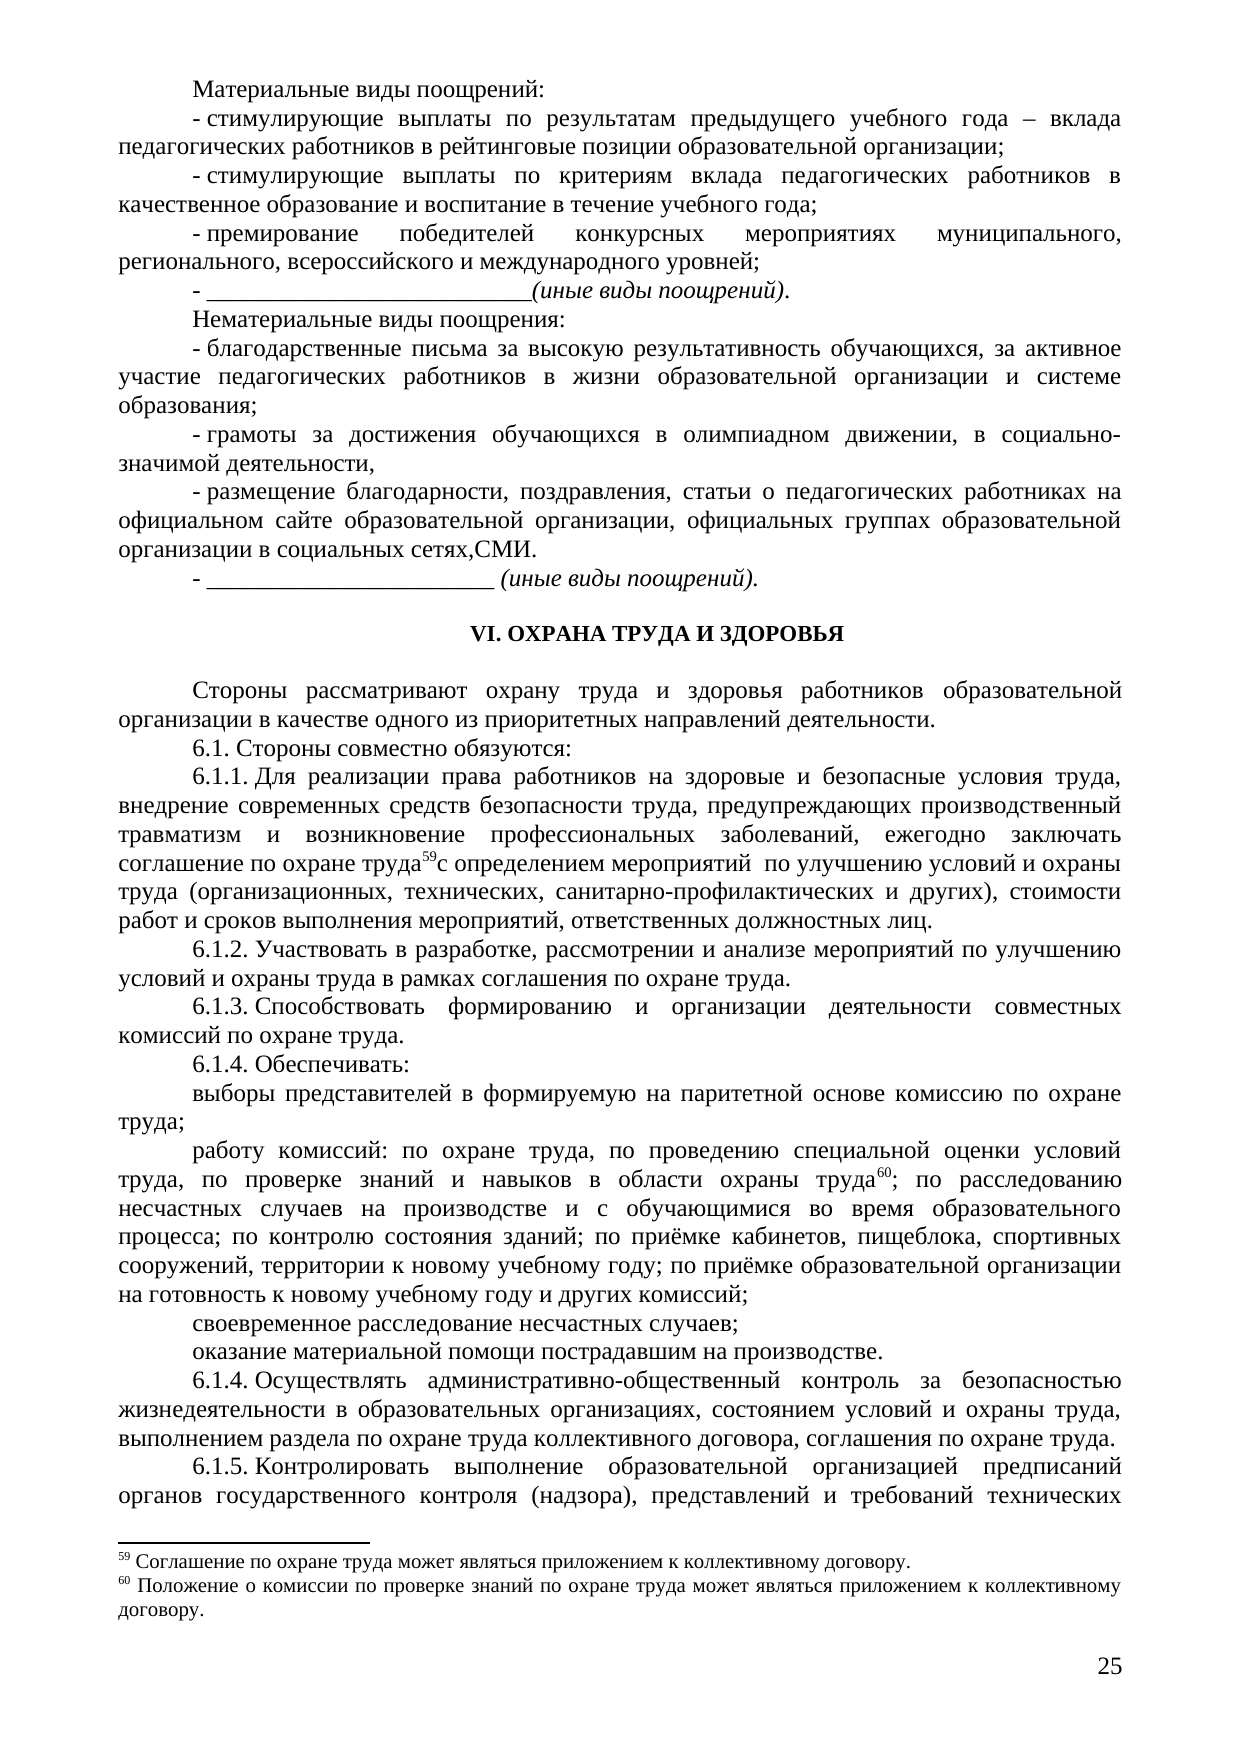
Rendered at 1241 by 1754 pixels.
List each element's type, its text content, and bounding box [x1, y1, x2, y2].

text 6.1.3. Способствовать формированию и организации деятельности совместных комиссий по охране труда. [118, 991, 1122, 1049]
text - стимулирующие выплаты по критериям вклада педагогических работников в качественное образование и воспитание в течение учебного года; [118, 160, 1122, 218]
text Материальные виды поощрений: [118, 74, 1122, 103]
text 6.1. Стороны совместно обязуются: [118, 733, 1122, 761]
text 6.1.1. Для реализации права работников на здоровые и безопасные условия труда, внедрение современных средств безопасности труда, предупреждающих производственный травматизм и возникновение профессиональных заболеваний, ежегодно заключать соглашение по охране трудас определением мероприятий по улучшению условий и охраны труда (организационных, технических, санитарно-профилактических и других), стоимости работ и сроков выполнения мероприятий, ответственных должностных лиц. [118, 761, 1122, 934]
text - премирование победителей конкурсных мероприятиях муниципального, регионального, всероссийского и международного уровней; [118, 218, 1122, 275]
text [118, 1451, 1122, 1509]
text своевременное расследование несчастных случаев; [118, 1308, 1122, 1336]
text Нематериальные виды поощрения: [118, 304, 1122, 333]
text - _______________________ (иные виды поощрений). [118, 563, 1122, 591]
text 6.1.4. Осуществлять административно-общественный контроль за безопасностью жизнедеятельности в образовательных организациях, состоянием условий и охраны труда, выполнением раздела по охране труда коллективного договора, соглашения по охране труда. [118, 1365, 1122, 1451]
text - размещение благодарности, поздравления, статьи о педагогических работниках на официальном сайте образовательной организации, официальных группах образовательной организации в социальных сетях,СМИ. [118, 476, 1122, 563]
text - __________________________(иные виды поощрений). [118, 275, 1122, 304]
text VI. Охрана труда и здоровья [118, 620, 1122, 646]
text 6.1.4. Обеспечивать: [118, 1049, 1122, 1078]
text работу комиссий: по охране труда, по проведению специальной оценки условий труда, по проверке знаний и навыков в области охраны труда; по расследованию несчастных случаев на производстве и с обучающимися во время образовательного процесса; по контролю состояния зданий; по приёмке кабинетов, пищеблока, спортивных сооружений, территории к новому учебному году; по приёмке образовательной организации на готовность к новому учебному году и других комиссий; [118, 1135, 1122, 1308]
text - благодарственные письма за высокую результативность обучающихся, за активное участие педагогических работников в жизни образовательной организации и системе образования; [118, 333, 1122, 419]
text выборы представителей в формируемую на паритетной основе комиссию по охране труда; [118, 1078, 1122, 1135]
text 6.1.2. Участвовать в разработке, рассмотрении и анализе мероприятий по улучшению условий и охраны труда в рамках соглашения по охране труда. [118, 934, 1122, 991]
text - грамоты за достижения обучающихся в олимпиадном движении, в социально-значимой деятельности, [118, 419, 1122, 476]
text оказание материальной помощи пострадавшим на производстве. [118, 1336, 1122, 1365]
text Стороны рассматривают охрану труда и здоровья работников образовательной организации в качестве одного из приоритетных направлений деятельности. [118, 675, 1122, 733]
text - стимулирующие выплаты по результатам предыдущего учебного года – вклада педагогических работников в рейтинговые позиции образовательной организации; [118, 103, 1122, 160]
